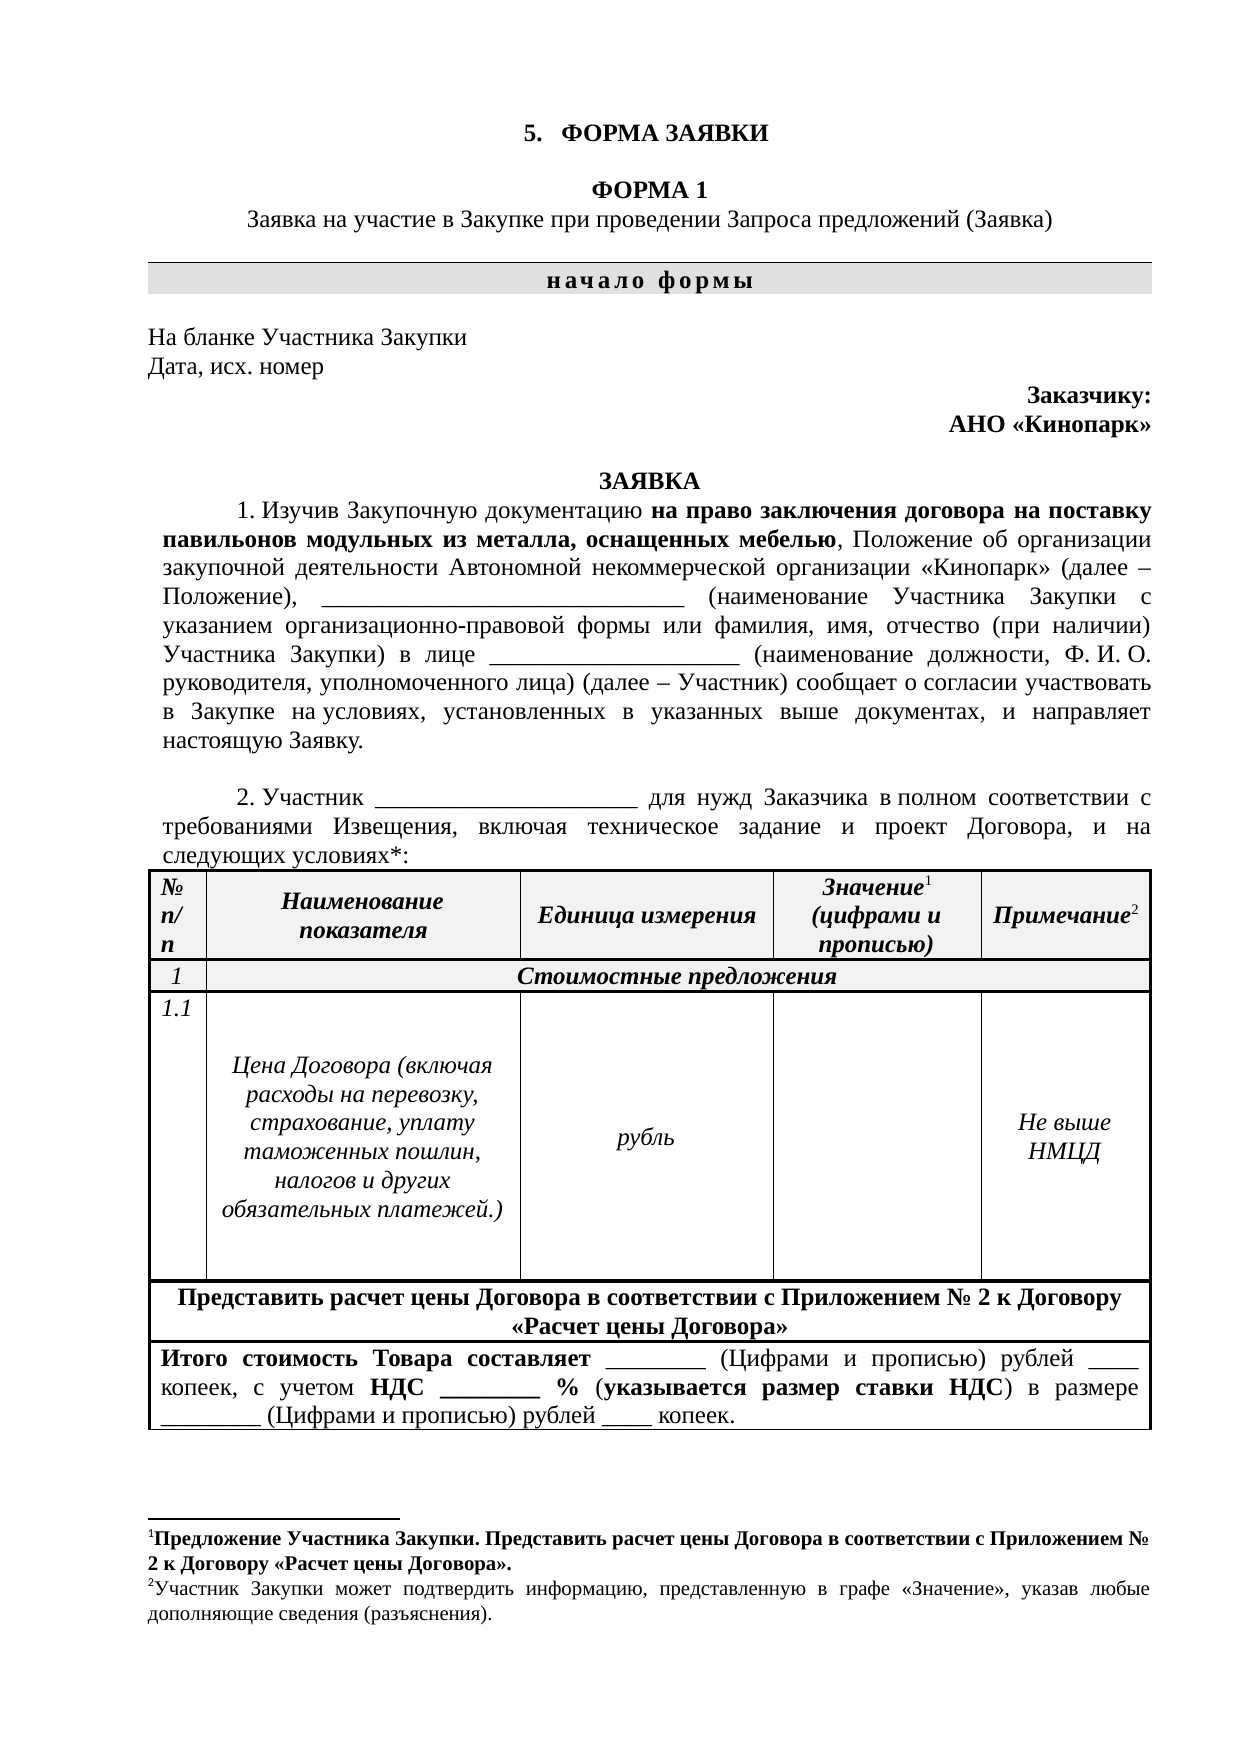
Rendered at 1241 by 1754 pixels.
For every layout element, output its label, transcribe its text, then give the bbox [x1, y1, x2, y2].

text ФОРМА 1 [148, 176, 1152, 204]
table_cell рубль [521, 993, 773, 1279]
list Изучив Закупочную документацию на право заключения договора на поставку павильонов модульных из металла, оснащенных мебелью, Положение об организации закупочной деятельности Автономной некоммерческой организации «Кинопарк» (далее – Положение), _____________________________ (наименование Участника Закупки с указанием организационно-правовой формы или фамилия, имя, отчество (при наличии) Участника Закупки) в лице ____________________ (наименование должности, Ф. И. О. руководителя, уполномоченного лица) (далее – Участник) сообщает о согласии участвовать в Закупке на условиях, установленных в указанных выше документах, и направляет настоящую Заявку. [162, 495, 1152, 754]
list Участник _____________________ для нужд Заказчика в полном соответствии с требованиями Извещения, включая техническое задание и проект Договора, и на следующих условиях*: [162, 782, 1152, 869]
table_cell Цена Договора (включая расходы на перевозку, страхование, уплату таможенных пошлин, налогов и других обязательных платежей.) [207, 993, 520, 1279]
table_cell 1 [151, 961, 206, 990]
list ФОРМА ЗАЯВКИ [524, 118, 1152, 147]
table_cell Представить расчет цены Договора в соответствии с Приложением № 2 к Договору «Расчет цены Договора» [151, 1283, 1149, 1340]
table_cell Итого стоимость Товара составляет ________ (Цифрами и прописью) рублей ____ копеек, с учетом НДС ________ % (указывается размер ставки НДС) в размере ________ (Цифрами и прописью) рублей ____ копеек. [151, 1343, 1149, 1429]
text Заявка на участие в Закупке при проведении Запроса предложений (Заявка) [148, 204, 1152, 233]
table_cell [774, 993, 981, 1279]
text начало формы [148, 263, 1152, 294]
text На бланке Участника Закупки [148, 322, 1152, 351]
table_cell Не выше НМЦД [982, 993, 1149, 1279]
table_header Наименование показателя [207, 872, 520, 958]
text Дата, исх. номер [148, 351, 1152, 380]
table_header Значение (цифрами и прописью) [774, 872, 981, 958]
table_cell 1.1 [151, 993, 206, 1279]
table_header Единица измерения [521, 872, 773, 958]
text АНО «Кинопарк» [148, 409, 1152, 437]
text Заказчику: [148, 380, 1152, 409]
table_header № п/п [151, 872, 206, 958]
text ЗАЯВКА [148, 466, 1152, 495]
table_cell Стоимостные предложения [207, 961, 1149, 990]
table_header Примечание [982, 872, 1149, 958]
